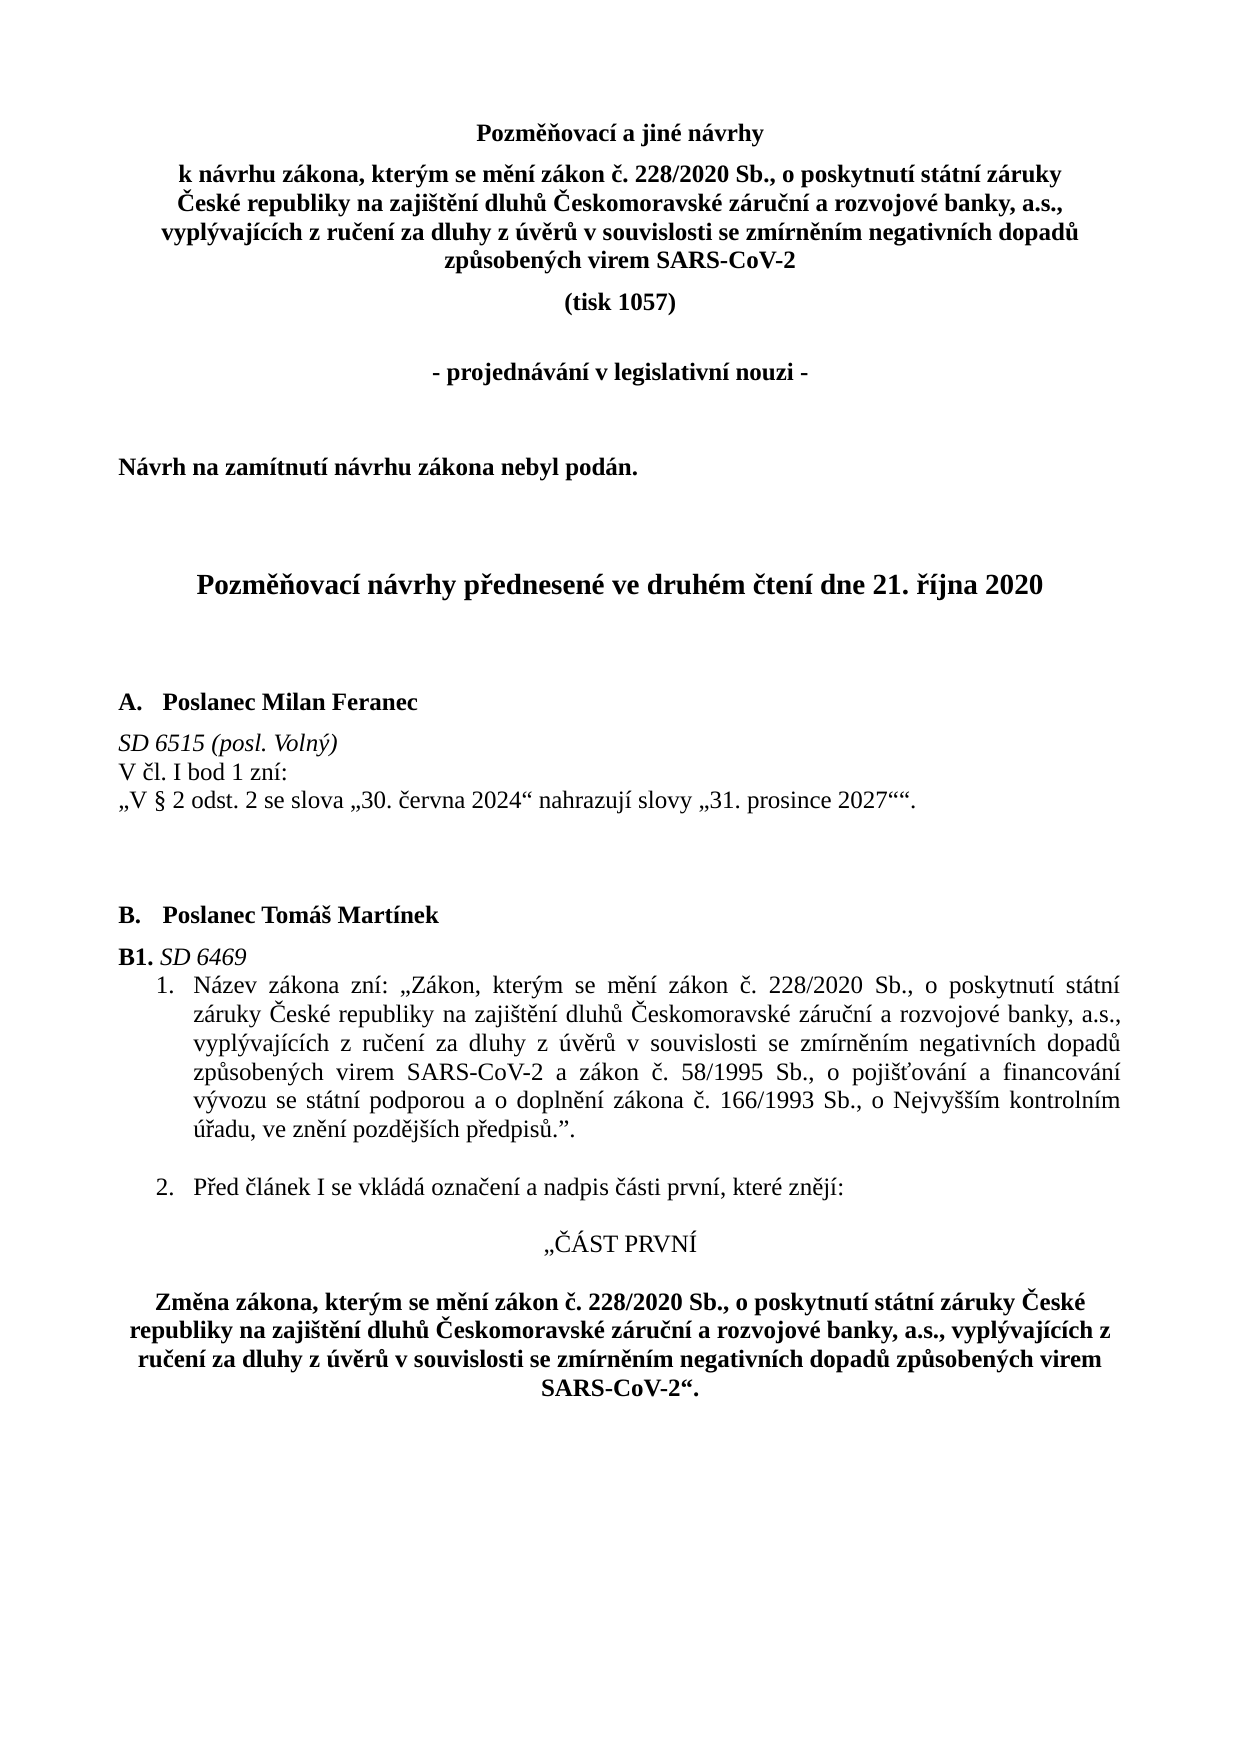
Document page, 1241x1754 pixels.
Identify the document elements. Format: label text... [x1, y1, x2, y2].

text Poslanec Milan Feranec [118, 687, 1122, 715]
text B1. SD 6469 [118, 942, 1122, 970]
text „V § 2 odst. 2 se slova „30. června 2024“ nahrazují slovy „31. prosince 2027““. [118, 785, 1122, 814]
text Pozměňovací a jiné návrhy [118, 118, 1122, 147]
text k návrhu zákona, kterým se mění zákon č. 228/2020 Sb., o poskytnutí státní záruky České republiky na zajištění dluhů Českomoravské záruční a rozvojové banky, a.s., vyplývajících z ručení za dluhy z úvěrů v souvislosti se zmírněním negativních dopadů způsobených virem SARS-CoV-2 [118, 159, 1122, 274]
list Název zákona zní: „Zákon, kterým se mění zákon č. 228/2020 Sb., o poskytnutí státní záruky České republiky na zajištění dluhů Českomoravské záruční a rozvojové banky, a.s., vyplývajících z ručení za dluhy z úvěrů v souvislosti se zmírněním negativních dopadů způsobených virem SARS-CoV-2 a zákon č. 58/1995 Sb., o pojišťování a financování vývozu se státní podporou a o doplnění zákona č. 166/1993 Sb., o Nejvyšším kontrolním úřadu, ve znění pozdějších předpisů.”. [156, 970, 1122, 1143]
text - projednávání v legislativní nouzi - [118, 357, 1122, 386]
list Před článek I se vkládá označení a nadpis části první, které znějí: [156, 1172, 1122, 1200]
text (tisk 1057) [118, 287, 1122, 316]
text „ČÁST PRVNÍ [118, 1229, 1122, 1258]
text Návrh na zamítnutí návrhu zákona nebyl podán. [118, 452, 1122, 481]
text Poslanec Tomáš Martínek [118, 900, 1122, 929]
text Změna zákona, kterým se mění zákon č. 228/2020 Sb., o poskytnutí státní záruky České republiky na zajištění dluhů Českomoravské záruční a rozvojové banky, a.s., vyplývajících z ručení za dluhy z úvěrů v souvislosti se zmírněním negativních dopadů způsobených virem SARS-CoV-2“. [118, 1287, 1122, 1402]
subtitle Pozměňovací návrhy přednesené ve druhém čtení dne 21. října 2020 [118, 567, 1122, 600]
text V čl. I bod 1 zní: [118, 757, 1122, 785]
text SD 6515 (posl. Volný) [118, 728, 1122, 757]
